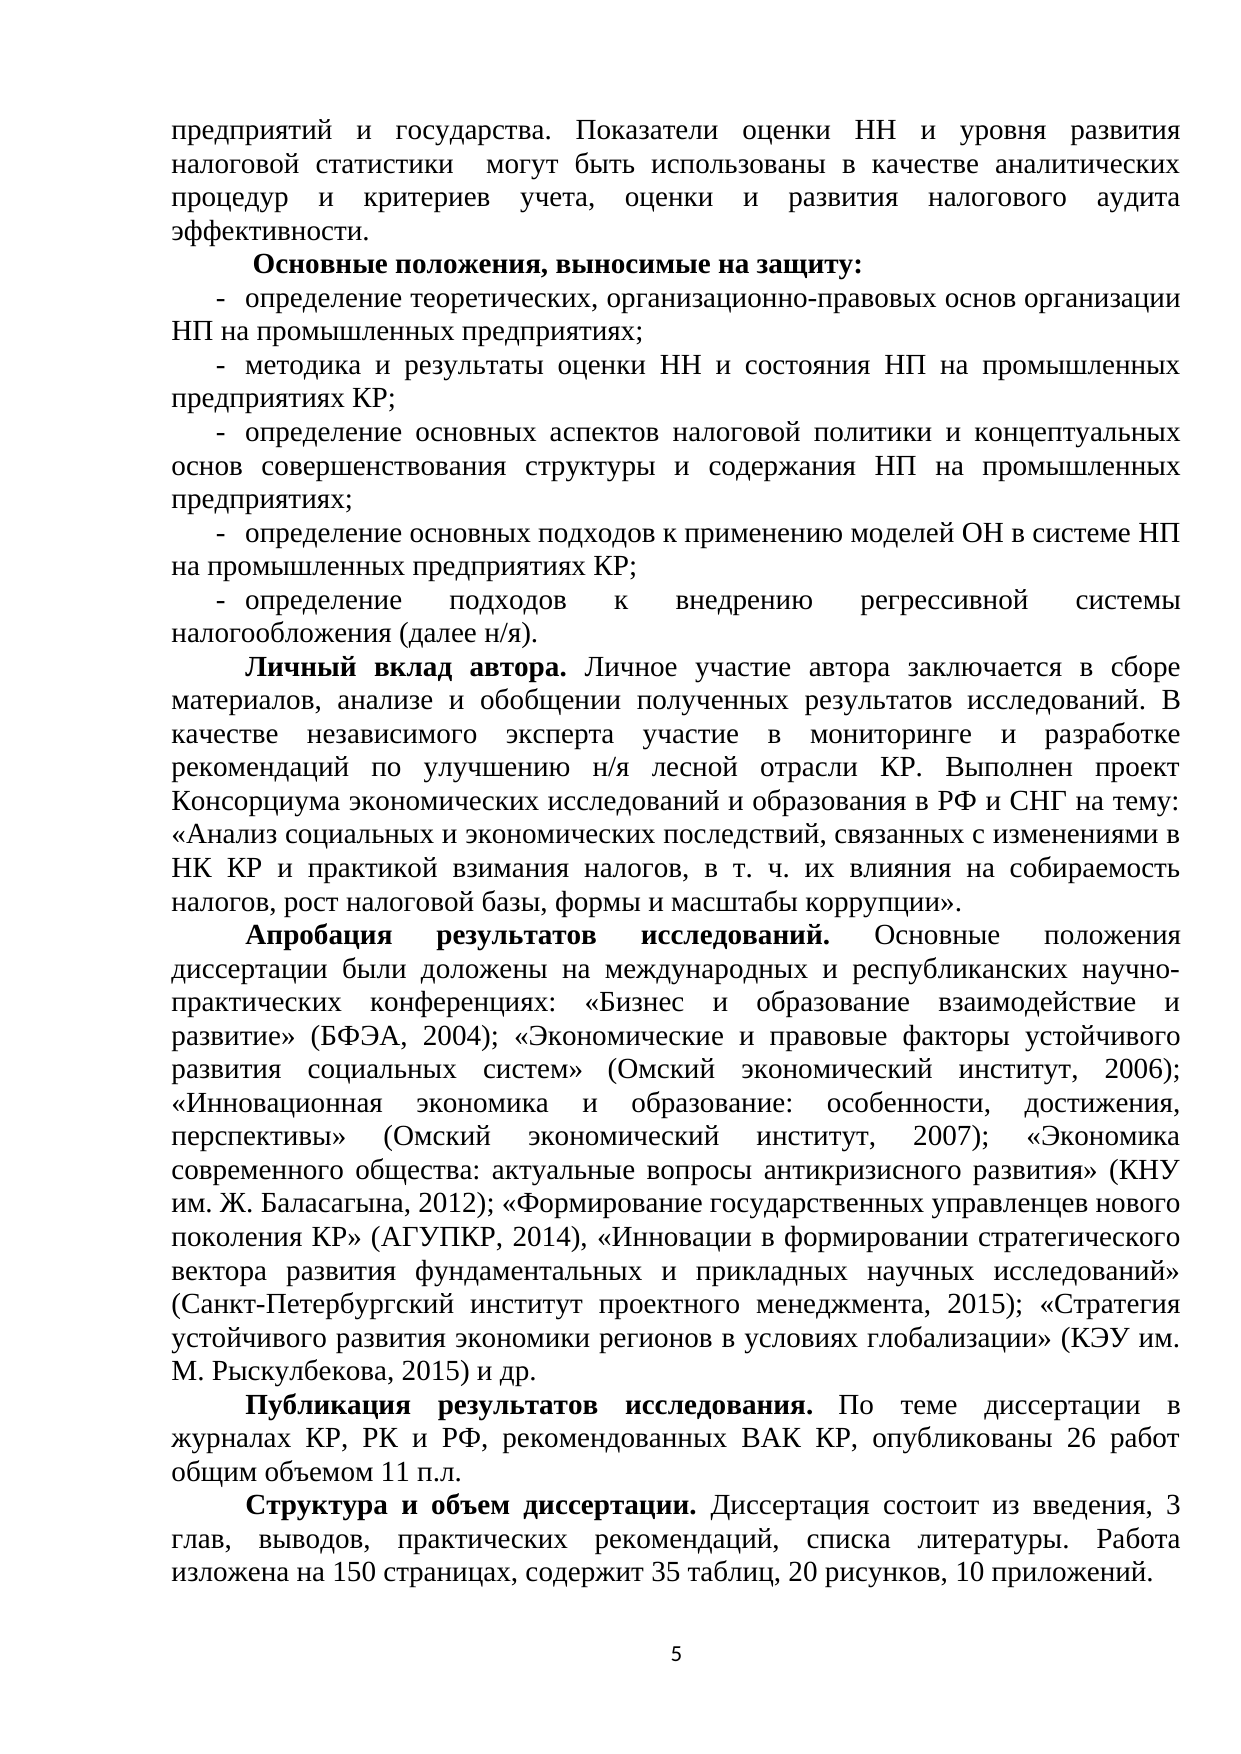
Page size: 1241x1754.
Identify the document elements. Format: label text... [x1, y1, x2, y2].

list определение подходов к внедрению регрессивной системы налогообложения (далее н/я). [171, 582, 1181, 649]
list методика и результаты оценки НН и состояния НП на промышленных предприятиях КР; [171, 347, 1181, 414]
text Структура и объем диссертации. Диссертация состоит из введения, 3 глав, выводов, практических рекомендаций, списка литературы. Работа изложена на 150 страницах, содержит 35 таблиц, 20 рисунков, 10 приложений. [171, 1487, 1181, 1588]
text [171, 112, 1181, 246]
list определение основных подходов к применению моделей ОН в системе НП на промышленных предприятиях КР; [171, 515, 1181, 582]
text Личный вклад автора. Личное участие автора заключается в сборе материалов, анализе и обобщении полученных результатов исследований. В качестве независимого эксперта участие в мониторинге и разработке рекомендаций по улучшению н/я лесной отрасли КР. Выполнен проект Консорциума экономических исследований и образования в РФ и СНГ на тему: «Анализ социальных и экономических последствий, связанных с изменениями в НК КР и практикой взимания налогов, в т. ч. их влияния на собираемость налогов, рост налоговой базы, формы и масштабы коррупции». [171, 649, 1181, 917]
text Публикация результатов исследования. По теме диссертации в журналах КР, РК и РФ, рекомендованных ВАК КР, опубликованы 26 работ общим объемом 11 п.л. [171, 1387, 1181, 1487]
list определение основных аспектов налоговой политики и концептуальных основ совершенствования структуры и содержания НП на промышленных предприятиях; [171, 414, 1181, 515]
list определение теоретических, организационно-правовых основ организации НП на промышленных предприятиях; [171, 280, 1181, 347]
text Апробация результатов исследований. Основные положения диссертации были доложены на международных и республиканских научно-практических конференциях: «Бизнес и образование взаимодействие и развитие» (БФЭА, 2004); «Экономические и правовые факторы устойчивого развития социальных систем» (Омский экономический институт, 2006); «Инновационная экономика и образование: особенности, достижения, перспективы» (Омский экономический институт, 2007); «Экономика современного общества: актуальные вопросы антикризисного развития» (КНУ им. Ж. Баласагына, 2012); «Формирование государственных управленцев нового поколения КР» (АГУПКР, 2014), «Инновации в формировании стратегического вектора развития фундаментальных и прикладных научных исследований» (Санкт-Петербургский институт проектного менеджмента, 2015); «Стратегия устойчивого развития экономики регионов в условиях глобализации» (КЭУ им. М. Рыскулбекова, 2015) и др. [171, 917, 1181, 1387]
text Основные положения, выносимые на защиту: [171, 246, 1181, 280]
